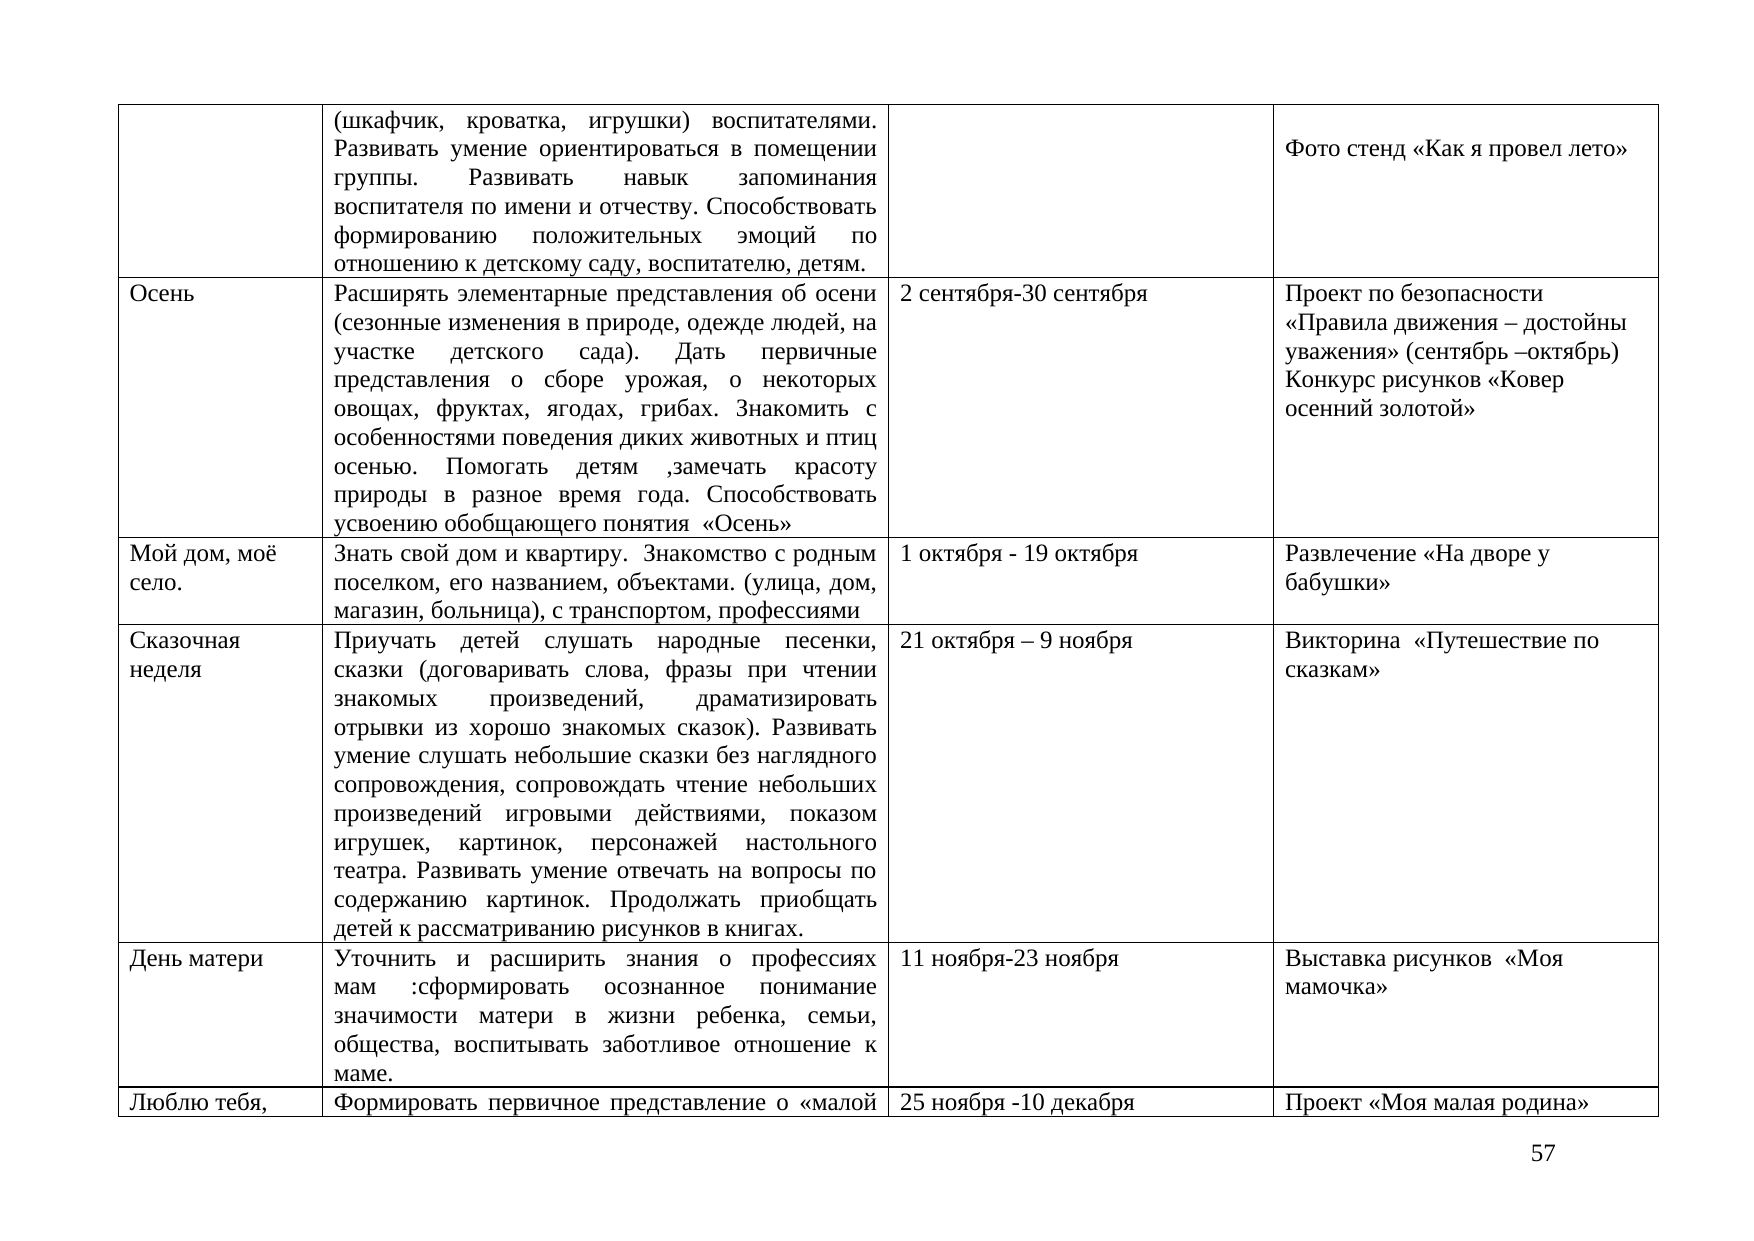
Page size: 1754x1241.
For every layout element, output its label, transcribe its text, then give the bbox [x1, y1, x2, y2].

table_cell Расширять элементарные представления об осени (сезонные изменения в природе, одежде людей, на участке детского сада). Дать первичные представления о сборе урожая, о некоторых овощах, фруктах, ягодах, грибах. Знакомить с особенностями поведения диких животных и птиц осенью. Помогать детям ,замечать красоту природы в разное время года. Способствовать усвоению обобщающего понятия «Осень» [323, 278, 888, 537]
table_cell Проект по безопасности «Правила движения – достойны уважения» (сентябрь –октябрь) Конкурс рисунков «Ковер осенний золотой» [1274, 278, 1658, 537]
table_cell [323, 1088, 888, 1116]
table_cell Выставка рисунков «Моя мамочка» [1274, 943, 1658, 1086]
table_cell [1274, 105, 1658, 277]
table_cell День матери [119, 943, 322, 1086]
table_cell 11 ноября-23 ноября [889, 943, 1273, 1086]
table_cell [119, 105, 322, 277]
table_cell Викторина «Путешествие по сказкам» [1274, 625, 1658, 942]
table_cell Сказочная неделя [119, 625, 322, 942]
table_cell Осень [119, 278, 322, 537]
table_cell 1 октября - 19 октября [889, 538, 1273, 624]
table_cell 21 октября – 9 ноября [889, 625, 1273, 942]
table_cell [889, 105, 1273, 277]
table_cell Развлечение «На дворе у бабушки» [1274, 538, 1658, 624]
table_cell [889, 1088, 1273, 1116]
table_cell Уточнить и расширить знания о профессиях мам :сформировать осознанное понимание значимости матери в жизни ребенка, семьи, общества, воспитывать заботливое отношение к маме. [323, 943, 888, 1086]
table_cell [1274, 1088, 1658, 1116]
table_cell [119, 1088, 322, 1116]
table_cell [323, 105, 888, 277]
table_cell 2 сентября-30 сентября [889, 278, 1273, 537]
table_cell Приучать детей слушать народные песенки, сказки (договаривать слова, фразы при чтении знакомых произведений, драматизировать отрывки из хорошо знакомых сказок). Развивать умение слушать небольшие сказки без наглядного сопровождения, сопровождать чтение небольших произведений игровыми действиями, показом игрушек, картинок, персонажей настольного театра. Развивать умение отвечать на вопросы по содержанию картинок. Продолжать приобщать детей к рассматриванию рисунков в книгах. [323, 625, 888, 942]
table_cell Знать свой дом и квартиру. Знакомство с родным поселком, его названием, объектами. (улица, дом, магазин, больница), с транспортом, профессиями [323, 538, 888, 624]
table_cell Мой дом, моё село. [119, 538, 322, 624]
